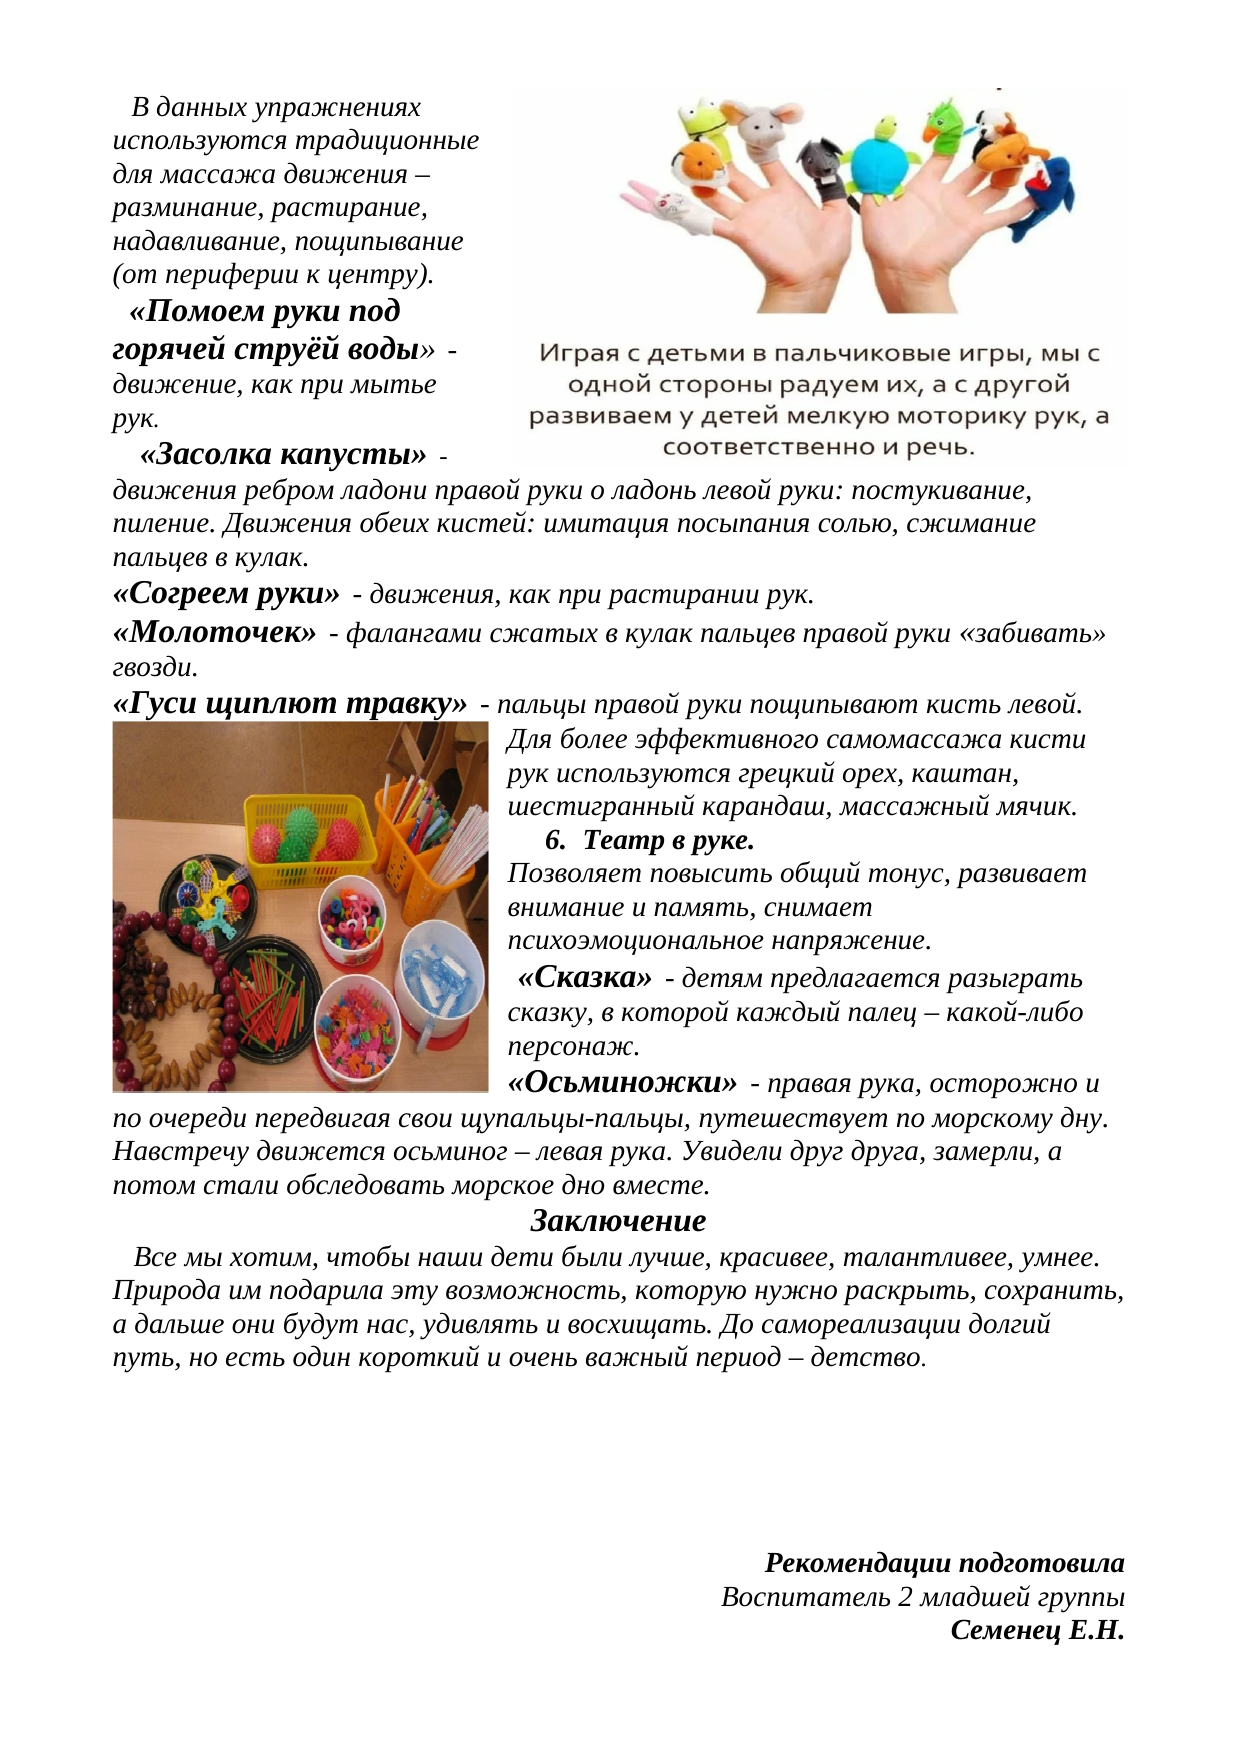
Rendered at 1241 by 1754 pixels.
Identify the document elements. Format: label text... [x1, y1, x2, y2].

text «Гуси щиплют травку» - пальцы правой руки пощипывают кисть левой. [112, 683, 1128, 721]
text Воспитатель 2 младшей группы [112, 1579, 1128, 1612]
text Все мы хотим, чтобы наши дети были лучше, красивее, талантливее, умнее. Природа им подарила эту возможность, которую нужно раскрыть, сохранить, а дальше они будут нас, удивлять и восхищать. До самореализации долгий путь, но есть один короткий и очень важный период – детство. [112, 1239, 1128, 1373]
text В данных упражнениях используются традиционные для массажа движения – разминание, растирание, надавливание, пощипывание (от периферии к центру). [112, 89, 512, 290]
picture [112, 721, 489, 1093]
text Позволяет повысить общий тонус, развивает внимание и память, снимает психоэмоциональное напряжение. [489, 855, 1128, 956]
text Для более эффективного самомассажа кисти рук используются грецкий орех, каштан, шестигранный карандаш, массажный мячик. [489, 721, 1128, 822]
list Театр в руке. [489, 822, 1128, 855]
text Рекомендации подготовила [112, 1545, 1128, 1579]
text «Засолка капусты» - движения ребром ладони правой руки о ладонь левой руки: постукивание, пиление. Движения обеих кистей: имитация посыпания солью, сжимание пальцев в кулак. [112, 434, 1128, 573]
text «Помоем руки под горячей струёй воды» - движение, как при мытье рук. [112, 290, 512, 434]
text Семенец Е.Н. [112, 1612, 1128, 1646]
text «Согреем руки» - движения, как при растирании рук. [112, 573, 1128, 611]
text «Осьминожки» - правая рука, осторожно и по очереди передвигая свои щупальцы-пальцы, путешествует по морскому дну. Навстречу движется осьминог – левая рука. Увидели друг друга, замерли, а потом стали обследовать морское дно вместе. [112, 1061, 1128, 1200]
text «Молоточек» - фалангами сжатых в кулак пальцев правой руки «забивать» гвозди. [112, 611, 1128, 683]
text Заключение [112, 1200, 1128, 1239]
text «Сказка» - детям предлагается разыграть сказку, в которой каждый палец – какой-либо персонаж. [489, 956, 1128, 1061]
picture [512, 88, 1128, 467]
